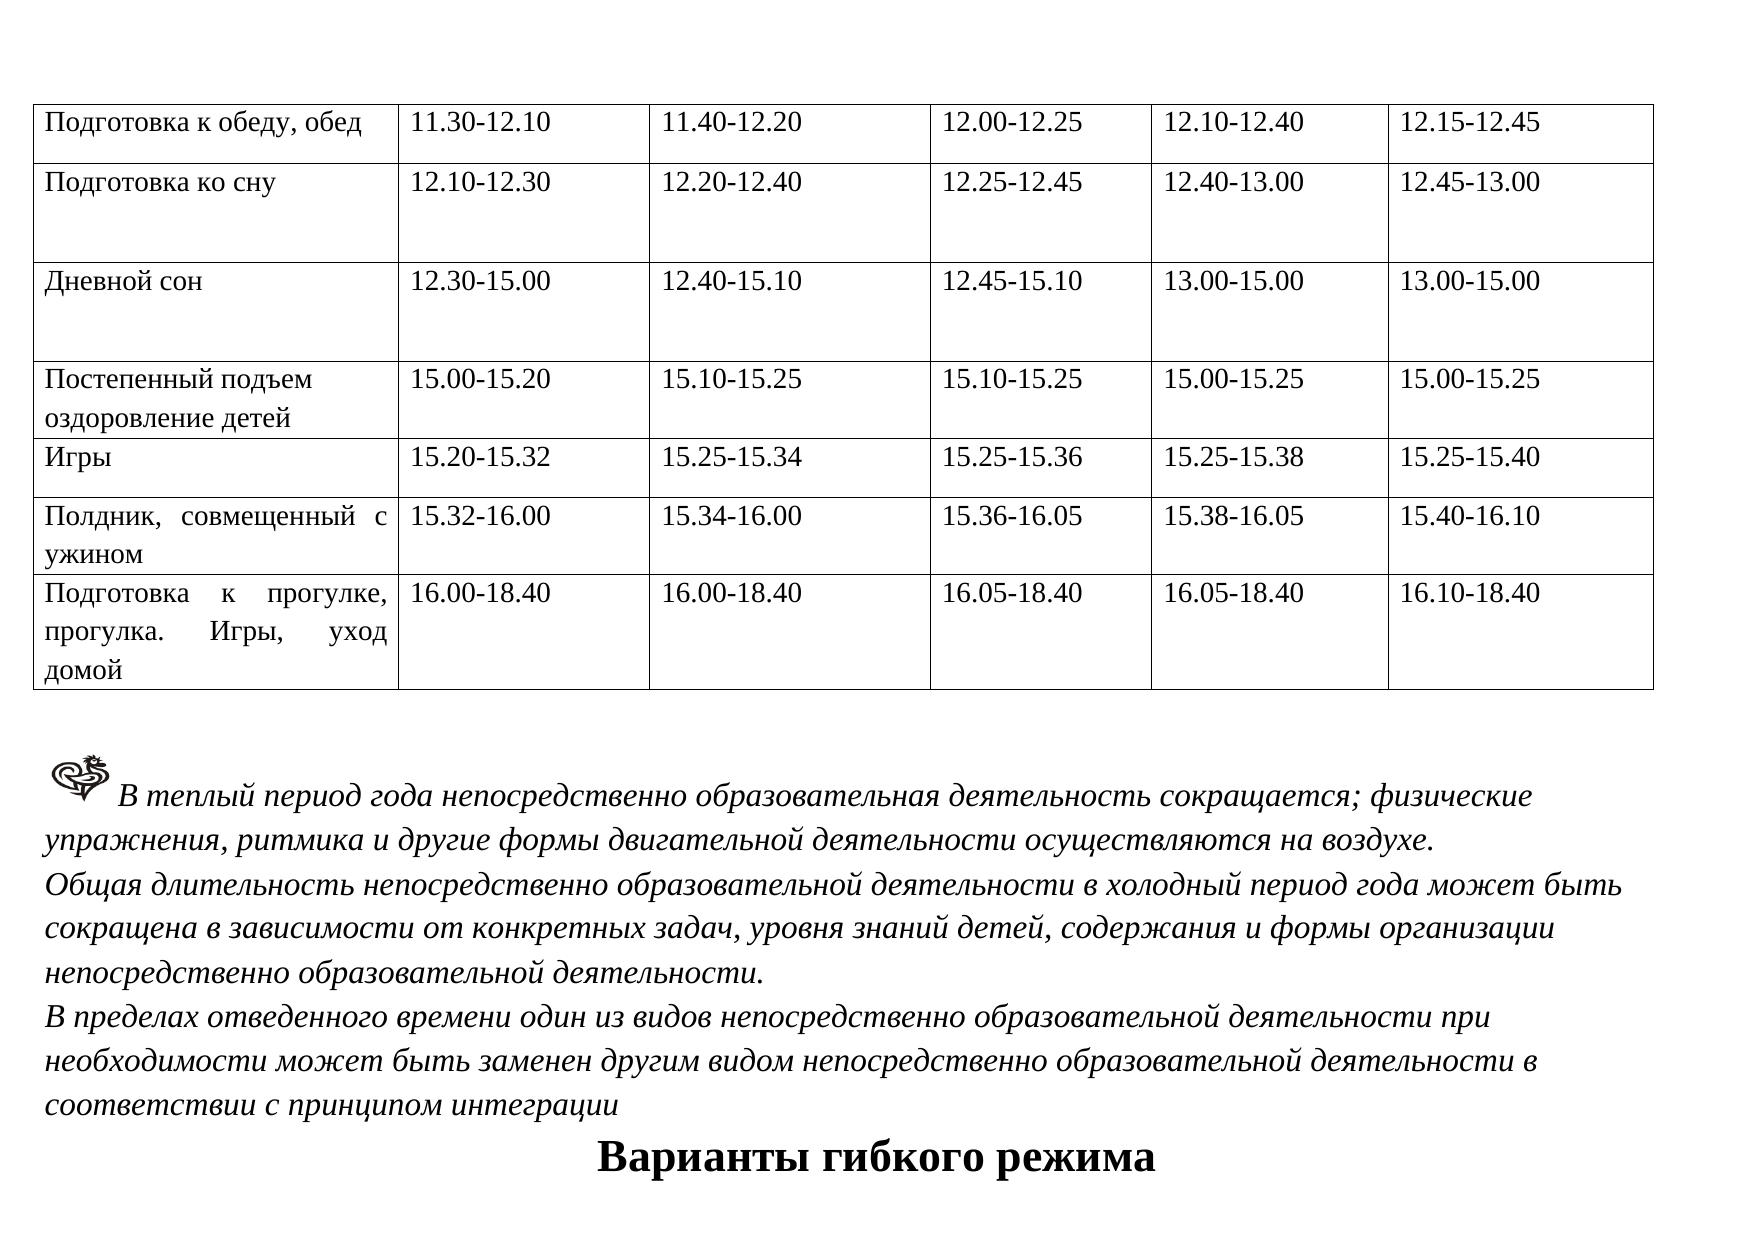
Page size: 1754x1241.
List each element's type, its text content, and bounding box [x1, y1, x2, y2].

text В пределах отведенного времени один из видов непосредственно образовательной деятельности при необходимости может быть заменен другим видом непосредственно образовательной деятельности в соответствии с принципом интеграции [44, 996, 1709, 1122]
table_cell 12.45-15.10 [931, 263, 1151, 361]
table_cell 12.45-13.00 [1389, 164, 1653, 262]
table_cell 12.15-12.45 [1389, 105, 1653, 163]
table_cell 16.05-18.40 [1152, 575, 1388, 689]
table_cell 15.38-16.05 [1152, 498, 1388, 574]
table_cell 15.25-15.36 [931, 439, 1151, 497]
table_cell 11.30-12.10 [399, 105, 649, 163]
table_cell 15.34-16.00 [650, 498, 930, 574]
text В теплый период года непосредственно образовательная деятельность сокращается; физические упражнения, ритмика и другие формы двигательной деятельности осуществляются на воздухе. [44, 750, 1709, 858]
table_cell Постепенный подъем оздоровление детей [34, 362, 398, 438]
text Общая длительность непосредственно образовательной деятельности в холодный период года может быть сокращена в зависимости от конкретных задач, уровня знаний детей, содержания и формы организации непосредственно образовательной деятельности. [44, 864, 1709, 990]
table_cell 15.10-15.25 [931, 362, 1151, 438]
table_cell 15.25-15.38 [1152, 439, 1388, 497]
table_cell 15.25-15.40 [1389, 439, 1653, 497]
table_cell 12.10-12.40 [1152, 105, 1388, 163]
table_cell 16.00-18.40 [650, 575, 930, 689]
table_cell 16.00-18.40 [399, 575, 649, 689]
text Варианты гибкого режима [44, 1128, 1709, 1181]
table_cell 15.20-15.32 [399, 439, 649, 497]
table_cell 13.00-15.00 [1389, 263, 1653, 361]
table_cell 12.10-12.30 [399, 164, 649, 262]
table_cell Дневной сон [34, 263, 398, 361]
table_cell Игры [34, 439, 398, 497]
table_cell 15.40-16.10 [1389, 498, 1653, 574]
table_cell Полдник, совмещенный с ужином [34, 498, 398, 574]
table_cell 15.00-15.20 [399, 362, 649, 438]
table_cell 13.00-15.00 [1152, 263, 1388, 361]
table_cell 12.30-15.00 [399, 263, 649, 361]
table_cell 15.36-16.05 [931, 498, 1151, 574]
table_cell 12.40-15.10 [650, 263, 930, 361]
table_cell 16.10-18.40 [1389, 575, 1653, 689]
table_cell 11.40-12.20 [650, 105, 930, 163]
table_cell 12.20-12.40 [650, 164, 930, 262]
table_cell 16.05-18.40 [931, 575, 1151, 689]
table_cell 12.40-13.00 [1152, 164, 1388, 262]
table_cell Подготовка к прогулке, прогулка. Игры, уход домой [34, 575, 398, 689]
table_cell 15.32-16.00 [399, 498, 649, 574]
table_cell 12.00-12.25 [931, 105, 1151, 163]
table_cell Подготовка к обеду, обед [34, 105, 398, 163]
table_cell 15.25-15.34 [650, 439, 930, 497]
table_cell 15.00-15.25 [1389, 362, 1653, 438]
picture [44, 749, 118, 807]
table_cell 15.00-15.25 [1152, 362, 1388, 438]
table_cell Подготовка ко сну [34, 164, 398, 262]
table_cell 15.10-15.25 [650, 362, 930, 438]
table_cell 12.25-12.45 [931, 164, 1151, 262]
